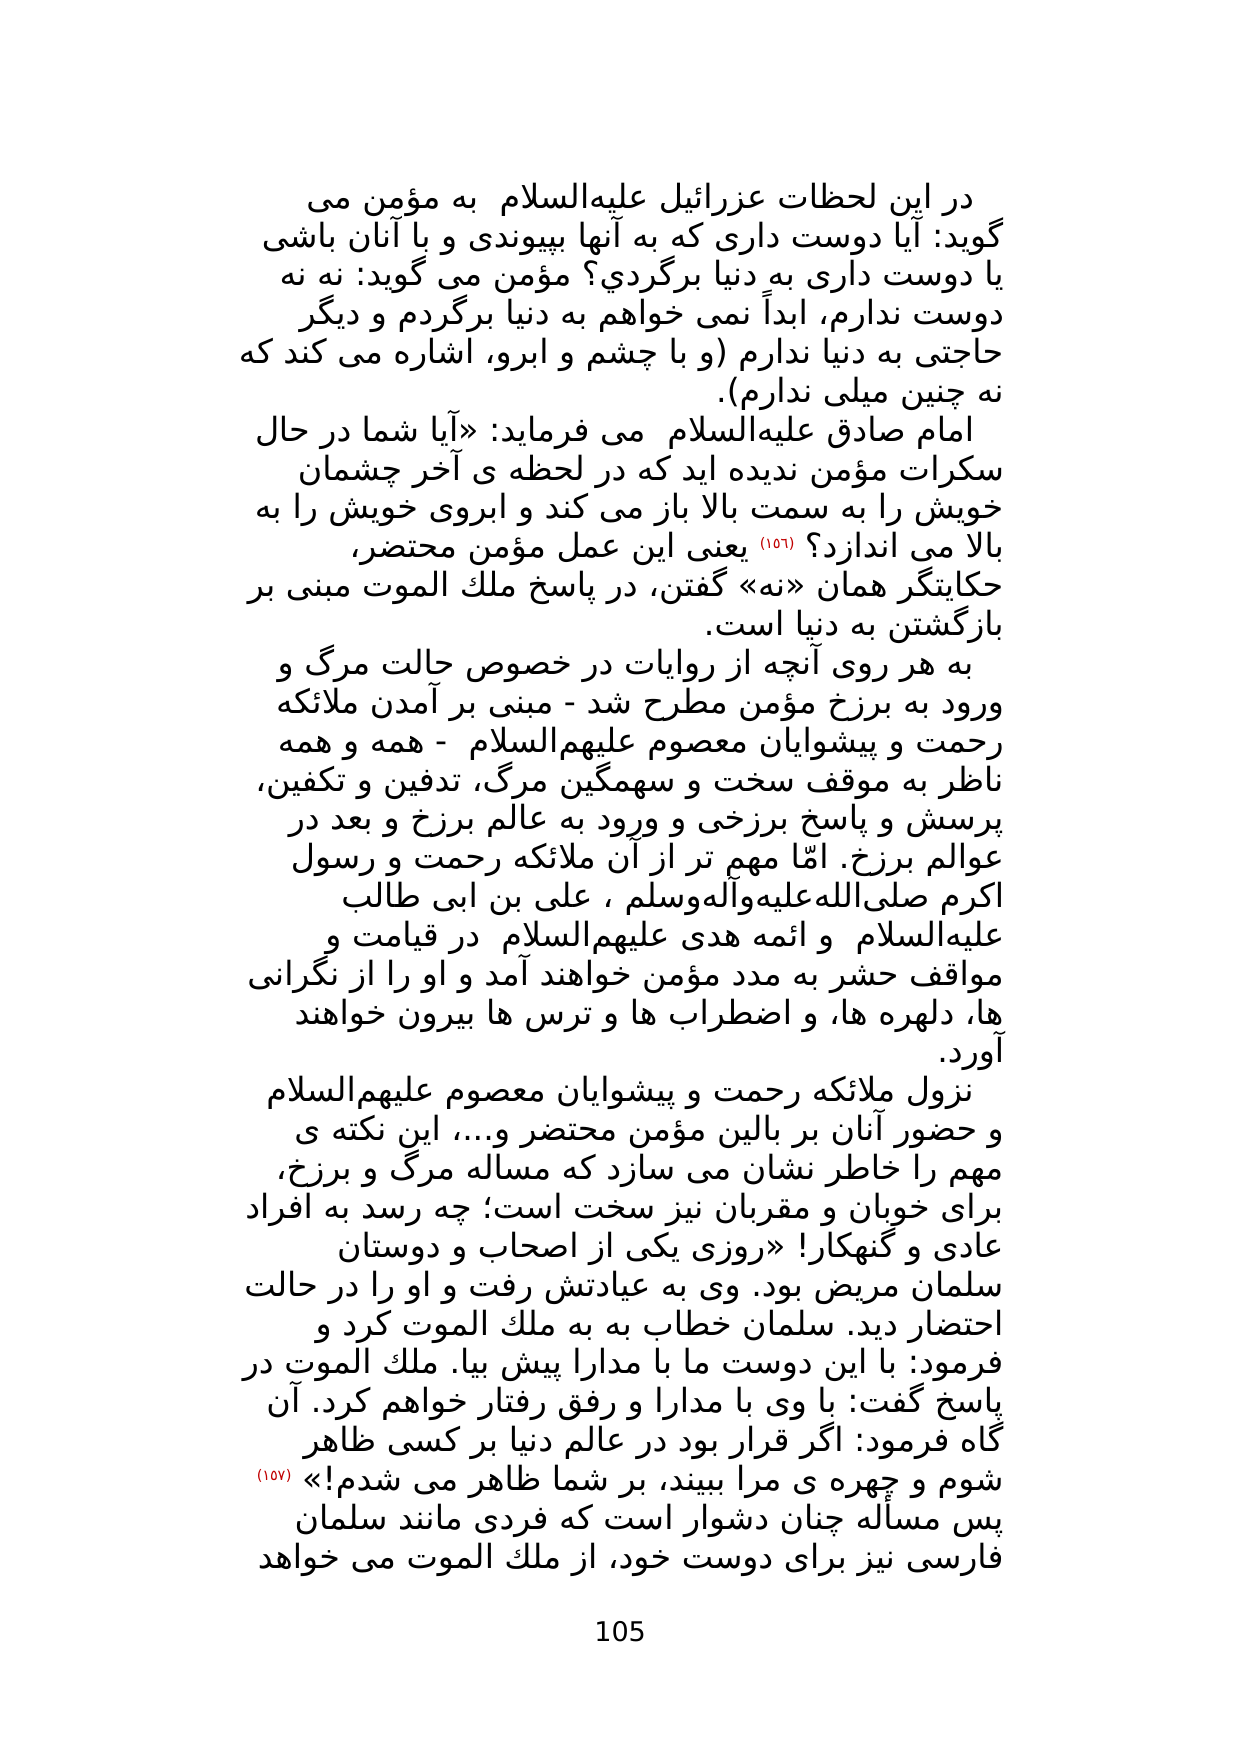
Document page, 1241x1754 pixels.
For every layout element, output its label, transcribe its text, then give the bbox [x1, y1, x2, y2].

text در اين لحظات عزرائيل عليه‌السلام به مؤمن مى گويد: آيا دوست دارى كه به آنها بپيوندى و با آنان باشى يا دوست دارى به دنيا برگردي؟ مؤمن مى گويد: نه نه دوست ندارم، ابداً نمى خواهم به دنيا برگردم و ديگر حاجتى به دنيا ندارم (و با چشم و ابرو، اشاره مى كند كه نه چنين ميلى ندارم). [236, 177, 1004, 410]
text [236, 1071, 1004, 1576]
text به هر روى آنچه از روايات در خصوص حالت مرگ و ورود به برزخ مؤمن مطرح شد - مبنى بر آمدن ملائكه رحمت و پيشوايان معصوم عليهم‌السلام - همه و همه ناظر به موقف سخت و سهمگين مرگ، تدفين و تكفين، پرسش و پاسخ برزخى و ورود به عالم برزخ و بعد در عوالم برزخ. امّا مهم تر از آن ملائكه رحمت و رسول اكرم صلى‌الله‌عليه‌وآله‌وسلم ، على بن ابى طالب عليه‌السلام و ائمه هدى عليهم‌السلام در قيامت و مواقف حشر به مدد مؤمن خواهند آمد و او را از نگرانى ها، دلهره ها، و اضطراب ها و ترس ها بيرون خواهند آورد. [236, 643, 1004, 1071]
text امام صادق عليه‌السلام مى فرمايد: «آيا شما در حال سكرات مؤمن نديده ايد كه در لحظه ى آخر چشمان خويش را به سمت بالا باز مى كند و ابروى خويش را به بالا مى اندازد؟ (١٥٦) يعنى اين عمل مؤمن محتضر، حكايتگر همان «نه» گفتن، در پاسخ ملك الموت مبنى بر بازگشتن به دنيا است. [236, 410, 1004, 643]
